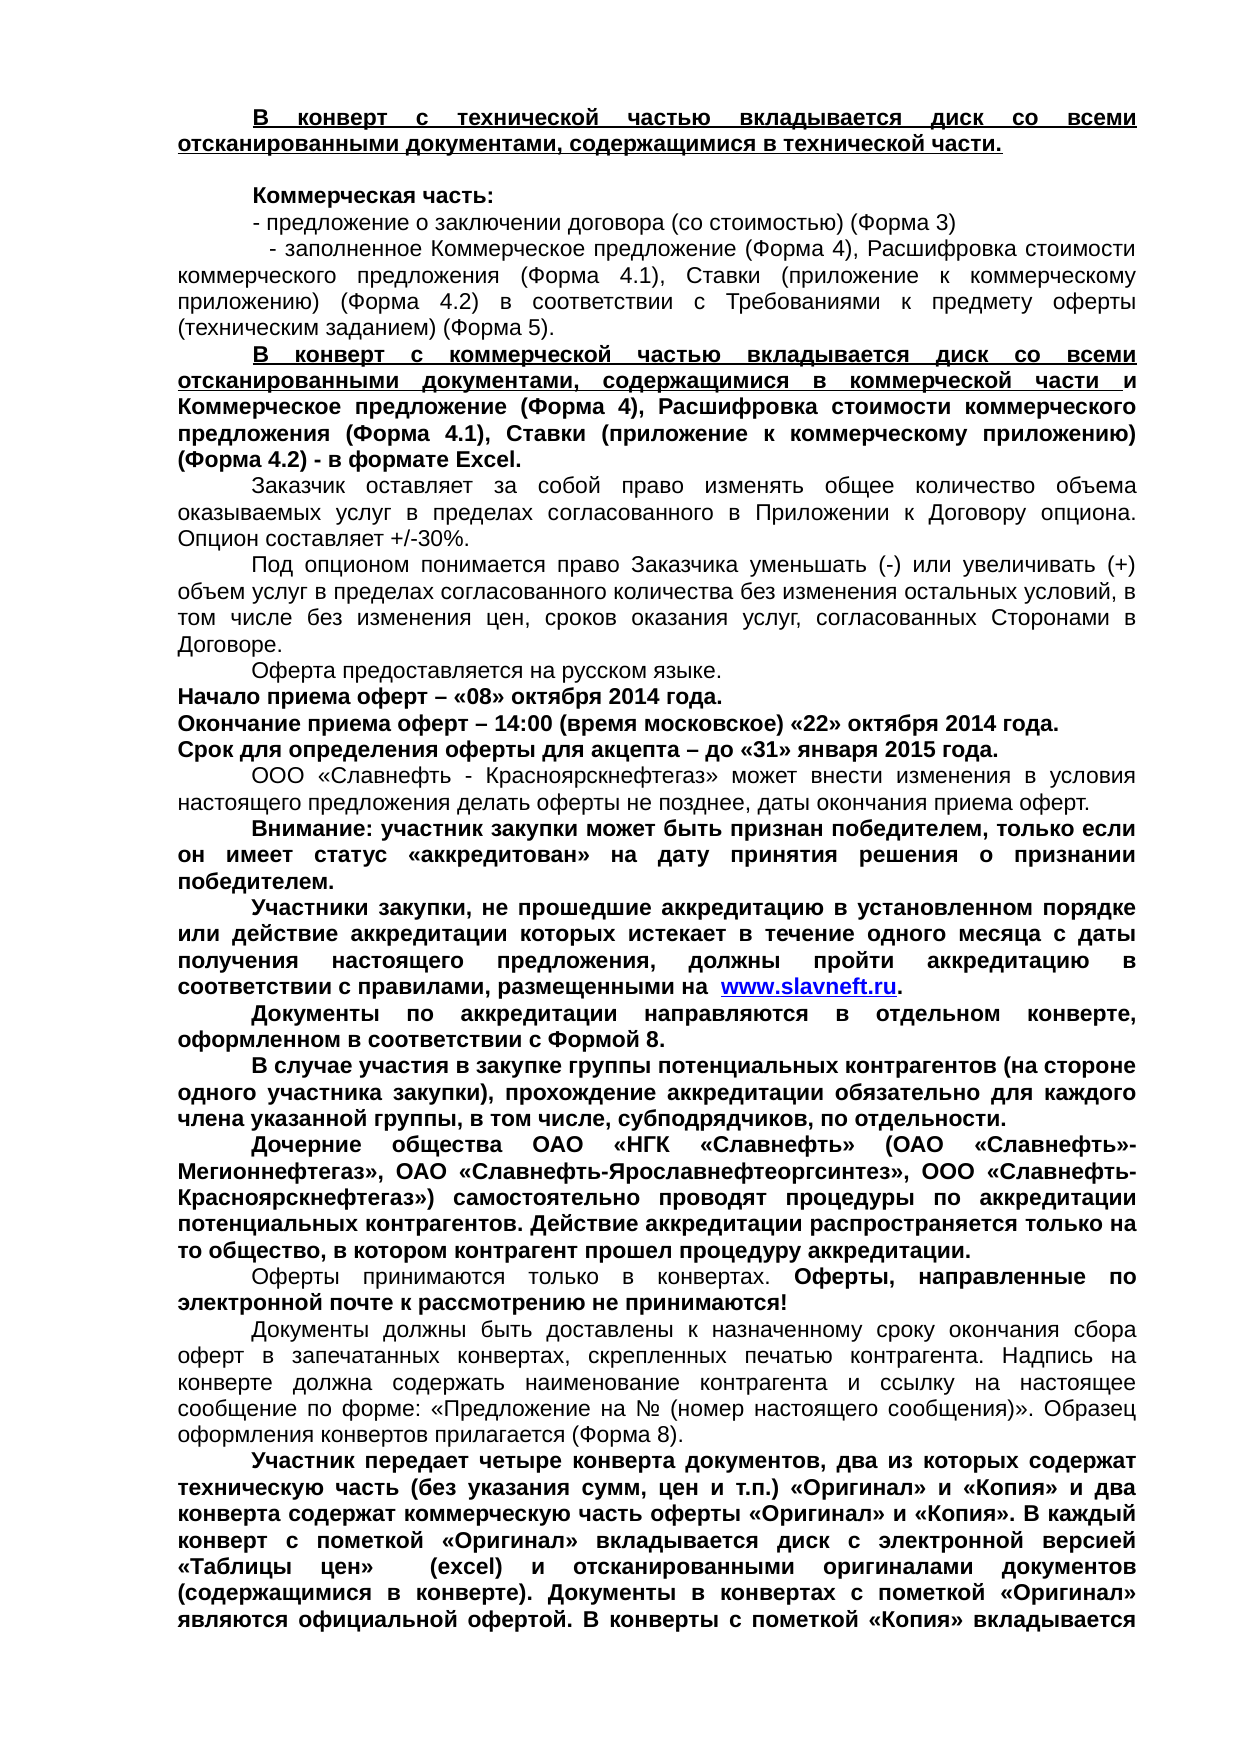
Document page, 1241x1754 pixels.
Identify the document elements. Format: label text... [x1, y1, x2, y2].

text Коммерческая часть: [177, 182, 1137, 209]
text - предложение о заключении договора (со стоимостью) (Форма 3) [177, 209, 1137, 235]
text ООО «Славнефть - Красноярскнефтегаз» может внести изменения в условия настоящего предложения делать оферты не позднее, даты окончания приема оферт. [177, 762, 1137, 815]
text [177, 1447, 1137, 1632]
text В конверт с технической частью вкладывается диск со всеми отсканированными документами, содержащимися в технической части. [177, 103, 1137, 156]
text - заполненное Коммерческое предложение (Форма 4), Расшифровка стоимости коммерческого предложения (Форма 4.1), Ставки (приложение к коммерческому приложению) (Форма 4.2) в соответствии с Требованиями к предмету оферты (техническим заданием) (Форма 5). [177, 235, 1137, 341]
text Начало приема оферт – «08» октября 2014 года. [177, 683, 1137, 709]
text Документы должны быть доставлены к назначенному сроку окончания сбора оферт в запечатанных конвертах, скрепленных печатью контрагента. Надпись на конверте должна содержать наименование контрагента и ссылку на настоящее сообщение по форме: «Предложение на № (номер настоящего сообщения)». Образец оформления конвертов прилагается (Форма 8). [177, 1316, 1137, 1447]
text В конверт с коммерческой частью вкладывается диск со всеми отсканированными документами, содержащимися в коммерческой части и Коммерческое предложение (Форма 4), Расшифровка стоимости коммерческого предложения (Форма 4.1), Ставки (приложение к коммерческому приложению) (Форма 4.2) - в формате Excel. [177, 341, 1137, 472]
text Под опционом понимается право Заказчика уменьшать (-) или увеличивать (+) объем услуг в пределах согласованного количества без изменения остальных условий, в том числе без изменения цен, сроков оказания услуг, согласованных Сторонами в Договоре. [177, 551, 1137, 657]
text В случае участия в закупке группы потенциальных контрагентов (на стороне одного участника закупки), прохождение аккредитации обязательно для каждого члена указанной группы, в том числе, субподрядчиков, по отдельности. [177, 1052, 1137, 1131]
text Срок для определения оферты для акцепта – до «31» января 2015 года. [177, 736, 1137, 762]
text Документы по аккредитации направляются в отдельном конверте, оформленном в соответствии с Формой 8. [177, 999, 1137, 1052]
text Заказчик оставляет за собой право изменять общее количество объема оказываемых услуг в пределах согласованного в Приложении к Договору опциона. Опцион составляет +/-30%. [177, 472, 1137, 551]
text Участники закупки, не прошедшие аккредитацию в установленном порядке или действие аккредитации которых истекает в течение одного месяца с даты получения настоящего предложения, должны пройти аккредитацию в соответствии с правилами, размещенными на www.slavneft.ru. [177, 894, 1137, 999]
text Оферта предоставляется на русском языке. [177, 657, 1137, 683]
text Внимание: участник закупки может быть признан победителем, только если он имеет статус «аккредитован» на дату принятия решения о признании победителем. [177, 815, 1137, 894]
text Окончание приема оферт – 14:00 (время московское) «22» октября 2014 года. [177, 709, 1137, 736]
text Дочерние общества ОАО «НГК «Славнефть» (ОАО «Славнефть»-Мегионнефтегаз», ОАО «Славнефть-Ярославнефтеоргсинтез», ООО «Славнефть-Красноярскнефтегаз») самостоятельно проводят процедуры по аккредитации потенциальных контрагентов. Действие аккредитации распространяется только на то общество, в котором контрагент прошел процедуру аккредитации. [177, 1131, 1137, 1263]
text Оферты принимаются только в конвертах. Оферты, направленные по электронной почте к рассмотрению не принимаются! [177, 1263, 1137, 1316]
